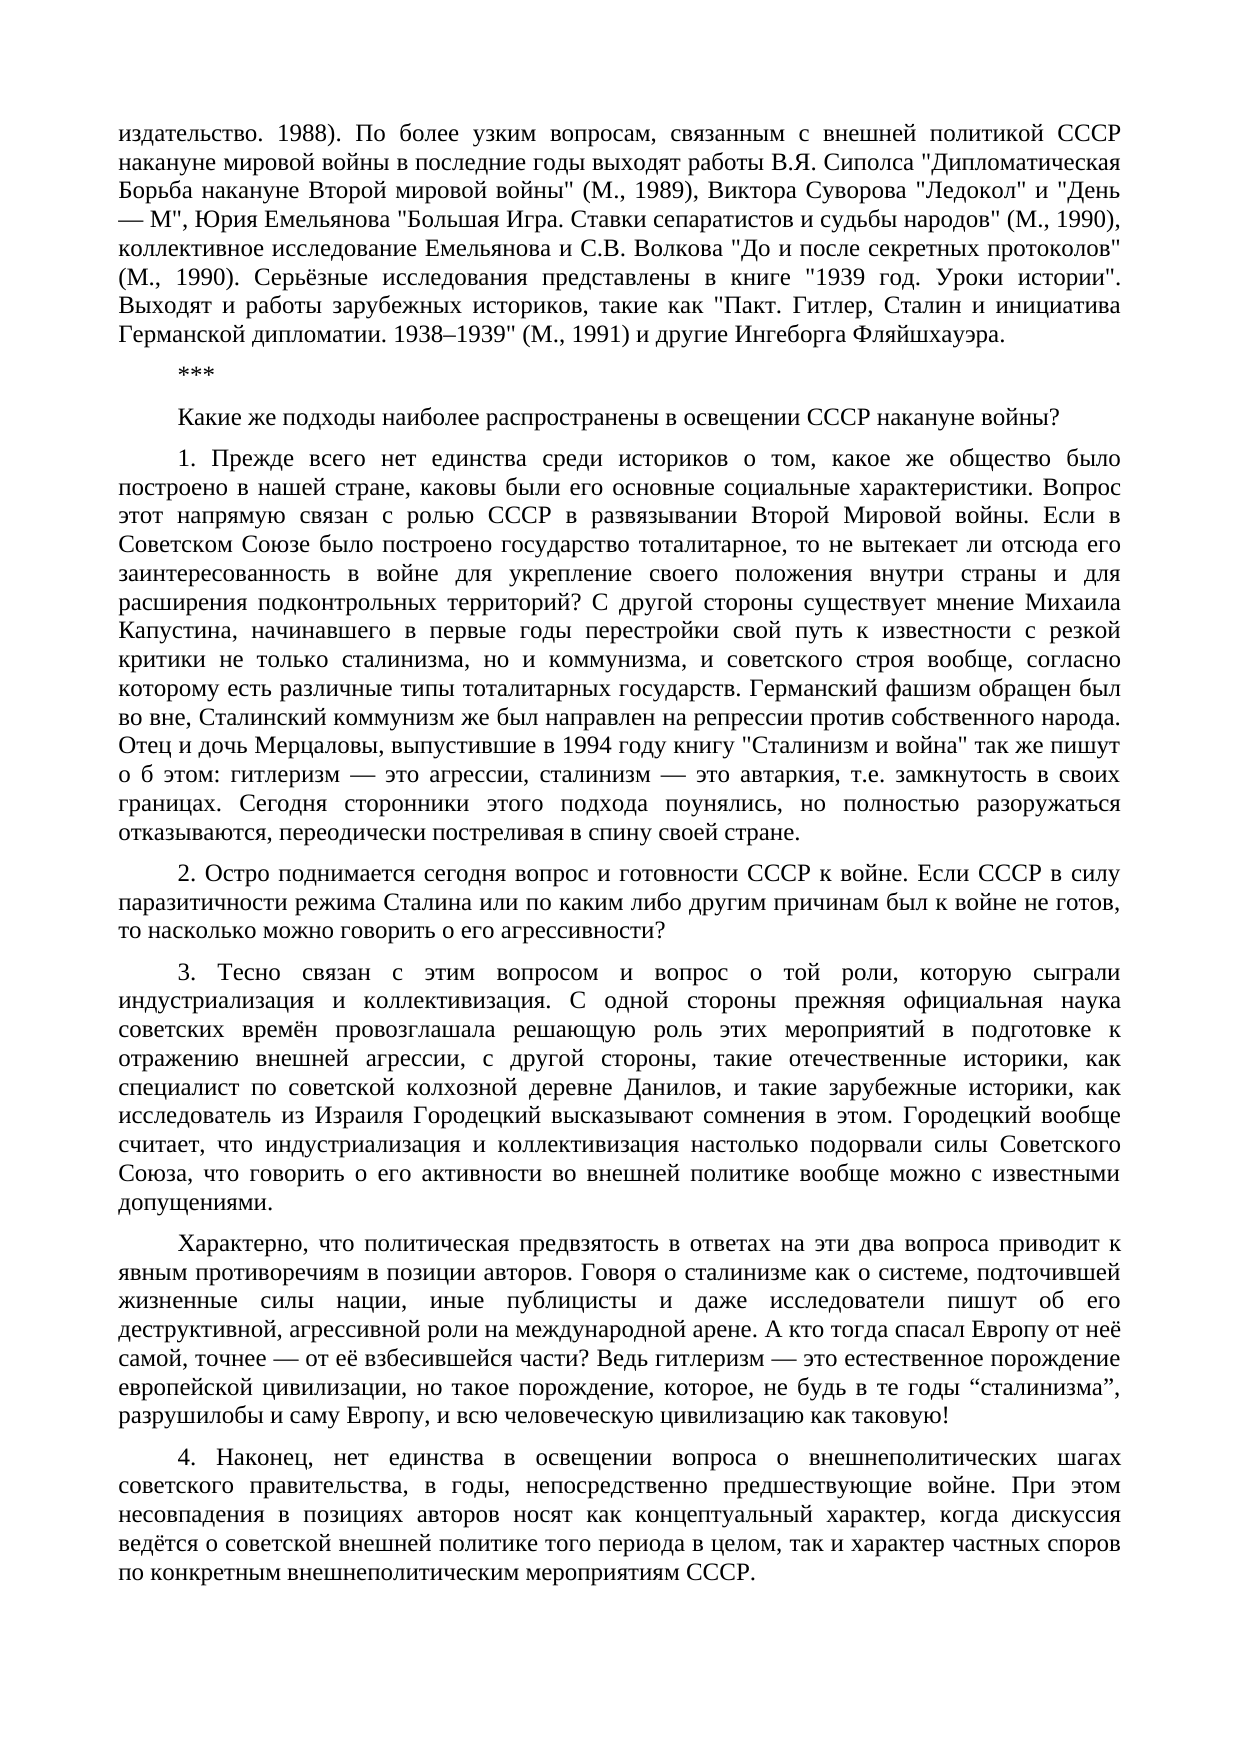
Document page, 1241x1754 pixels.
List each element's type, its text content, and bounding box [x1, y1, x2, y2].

text 3. Тесно связан с этим вопросом и вопрос о той роли, которую сыграли индустриализация и коллективизация. С одной стороны прежняя официальная наука советских времён провозглашала решающую роль этих мероприятий в подготовке к отражению внешней агрессии, с другой стороны, такие отечественные историки, как специалист по советской колхозной деревне Данилов, и такие зарубежные историки, как исследователь из Израиля Городецкий высказывают сомнения в этом. Городецкий вообще считает, что индустриализация и коллективизация настолько подорвали силы Советского Союза, что говорить о его активности во внешней политике вообще можно с известными допущениями. [118, 957, 1122, 1216]
text 4. Наконец, нет единства в освещении вопроса о внешнеполитических шагах советского правительства, в годы, непосредственно предшествующие войне. При этом несовпадения в позициях авторов носят как концептуальный характер, когда дискуссия ведётся о советской внешней политике того периода в целом, так и характер частных споров по конкретным внешнеполитическим мероприятиям СССР. [118, 1442, 1122, 1586]
text *** [118, 361, 1122, 389]
text 1. Прежде всего нет единства среди историков о том, какое же общество было построено в нашей стране, каковы были его основные социальные характеристики. Вопрос этот напрямую связан с ролью СССР в развязывании Второй Мировой войны. Если в Советском Союзе было построено государство тоталитарное, то не вытекает ли отсюда его заинтересованность в войне для укрепление своего положения внутри страны и для расширения подконтрольных территорий? С другой стороны существует мнение Михаила Капустина, начинавшего в первые годы перестройки свой путь к известности с резкой критики не только сталинизма, но и коммунизма, и советского строя вообще, согласно которому есть различные типы тоталитарных государств. Германский фашизм обращен был во вне, Сталинский коммунизм же был направлен на репрессии против собственного народа. Отец и дочь Мерцаловы, выпустившие в 1994 году книгу "Сталинизм и война" так же пишут о б этом: гитлеризм — это агрессии, сталинизм — это автаркия, т.е. замкнутость в своих границах. Сегодня сторонники этого подхода поунялись, но полностью разоружаться отказываются, переодически постреливая в спину своей стране. [118, 443, 1122, 846]
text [118, 118, 1122, 348]
text 2. Остро поднимается сегодня вопрос и готовности СССР к войне. Если СССР в силу паразитичности режима Сталина или по каким либо другим причинам был к войне не готов, то насколько можно говорить о его агрессивности? [118, 858, 1122, 944]
text Какие же подходы наиболее распространены в освещении СССР накануне войны? [118, 402, 1122, 431]
text Характерно, что политическая предвзятость в ответах на эти два вопроса приводит к явным противоречиям в позиции авторов. Говоря о сталинизме как о системе, подточившей жизненные силы нации, иные публицисты и даже исследователи пишут об его деструктивной, агрессивной роли на международной арене. А кто тогда спасал Европу от неё самой, точнее — от её взбесившейся части? Ведь гитлеризм — это естественное порождение европейской цивилизации, но такое порождение, которое, не будь в те годы “сталинизма”, разрушилобы и саму Европу, и всю человеческую цивилизацию как таковую! [118, 1228, 1122, 1429]
